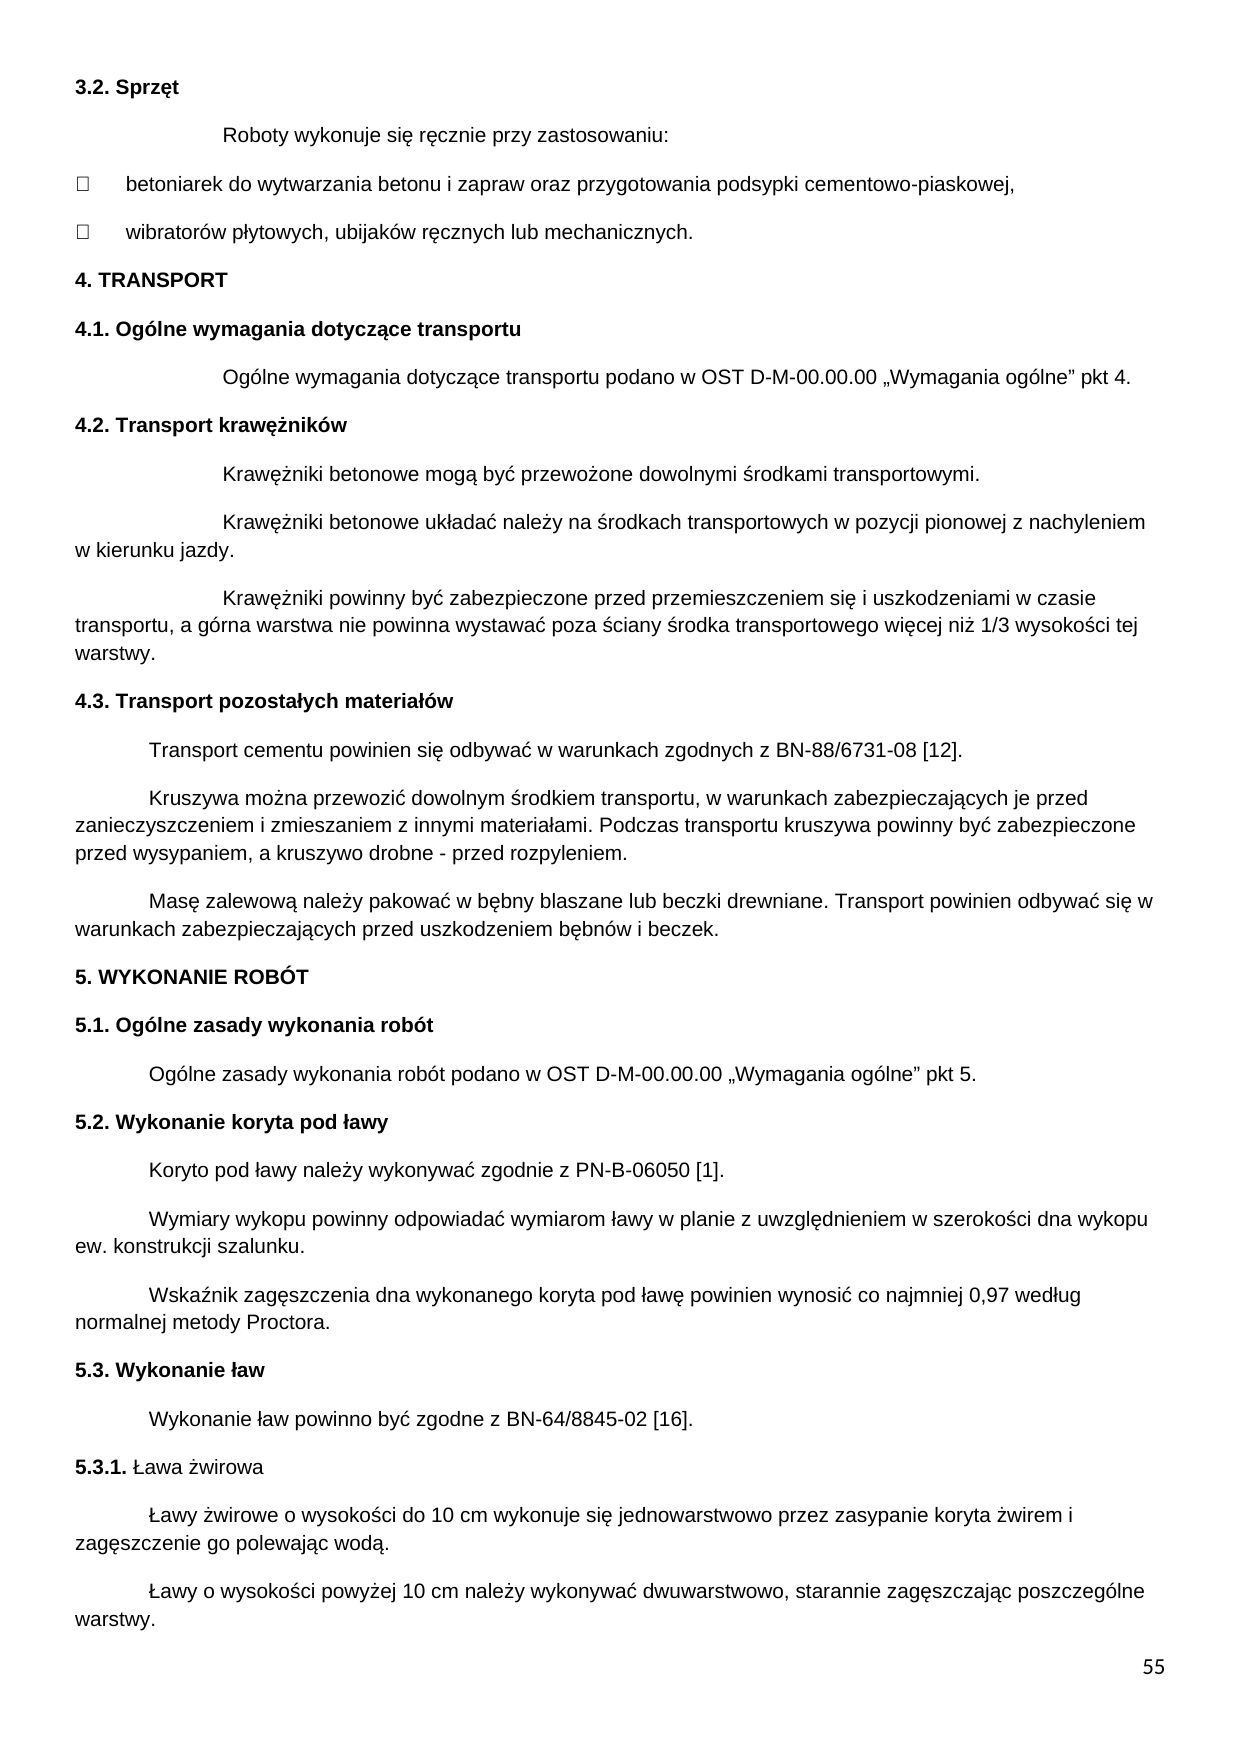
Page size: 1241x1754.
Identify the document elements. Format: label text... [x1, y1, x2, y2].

text Wykonanie ław powinno być zgodne z BN-64/8845-02 [16]. [75, 1407, 1165, 1431]
text 4.2. Transport krawężników [75, 413, 1165, 437]
text Krawężniki powinny być zabezpieczone przed przemieszczeniem się i uszkodzeniami w czasie transportu, a górna warstwa nie powinna wystawać poza ściany środka transportowego więcej niż 1/3 wysokości tej warstwy. [75, 586, 1165, 665]
text Ławy o wysokości powyżej 10 cm należy wykonywać dwuwarstwowo, starannie zagęszczając poszczególne warstwy. [75, 1579, 1165, 1631]
text 5. WYKONANIE ROBÓT [75, 965, 1165, 989]
text 5.3.1. Ława żwirowa [75, 1455, 1165, 1479]
text 4.3. Transport pozostałych materiałów [75, 689, 1165, 713]
text Wskaźnik zagęszczenia dna wykonanego koryta pod ławę powinien wynosić co najmniej 0,97 według normalnej metody Proctora. [75, 1282, 1165, 1334]
text Koryto pod ławy należy wykonywać zgodnie z PN-B-06050 [1]. [75, 1158, 1165, 1182]
text 5.3. Wykonanie ław [75, 1358, 1165, 1382]
text Transport cementu powinien się odbywać w warunkach zgodnych z BN-88/6731-08 [12]. [75, 737, 1165, 761]
text 3.2. Sprzęt [75, 75, 1165, 99]
text 4.1. Ogólne wymagania dotyczące transportu [75, 317, 1165, 341]
text Masę zalewową należy pakować w bębny blaszane lub beczki drewniane. Transport powinien odbywać się w warunkach zabezpieczających przed uszkodzeniem bębnów i beczek. [75, 889, 1165, 941]
text Ławy żwirowe o wysokości do 10 cm wykonuje się jednowarstwowo przez zasypanie koryta żwirem i zagęszczenie go polewając wodą. [75, 1503, 1165, 1555]
text Kruszywa można przewozić dowolnym środkiem transportu, w warunkach zabezpieczających je przed zanieczyszczeniem i zmieszaniem z innymi materiałami. Podczas transportu kruszywa powinny być zabezpieczone przed wysypaniem, a kruszywo drobne - przed rozpyleniem. [75, 786, 1165, 865]
text Roboty wykonuje się ręcznie przy zastosowaniu: [75, 123, 1165, 147]
text  betoniarek do wytwarzania betonu i zapraw oraz przygotowania podsypki cementowo-piaskowej, [75, 172, 1165, 196]
text 4. TRANSPORT [75, 268, 1165, 292]
text Ogólne zasady wykonania robót podano w OST D-M-00.00.00 „Wymagania ogólne” pkt 5. [75, 1062, 1165, 1086]
text 5.2. Wykonanie koryta pod ławy [75, 1110, 1165, 1134]
text Ogólne wymagania dotyczące transportu podano w OST D-M-00.00.00 „Wymagania ogólne” pkt 4. [75, 365, 1165, 389]
text Krawężniki betonowe układać należy na środkach transportowych w pozycji pionowej z nachyleniem w kierunku jazdy. [75, 510, 1165, 561]
text 5.1. Ogólne zasady wykonania robót [75, 1013, 1165, 1037]
text Wymiary wykopu powinny odpowiadać wymiarom ławy w planie z uwzględnieniem w szerokości dna wykopu ew. konstrukcji szalunku. [75, 1207, 1165, 1258]
text  wibratorów płytowych, ubijaków ręcznych lub mechanicznych. [75, 220, 1165, 244]
text Krawężniki betonowe mogą być przewożone dowolnymi środkami transportowymi. [75, 462, 1165, 486]
